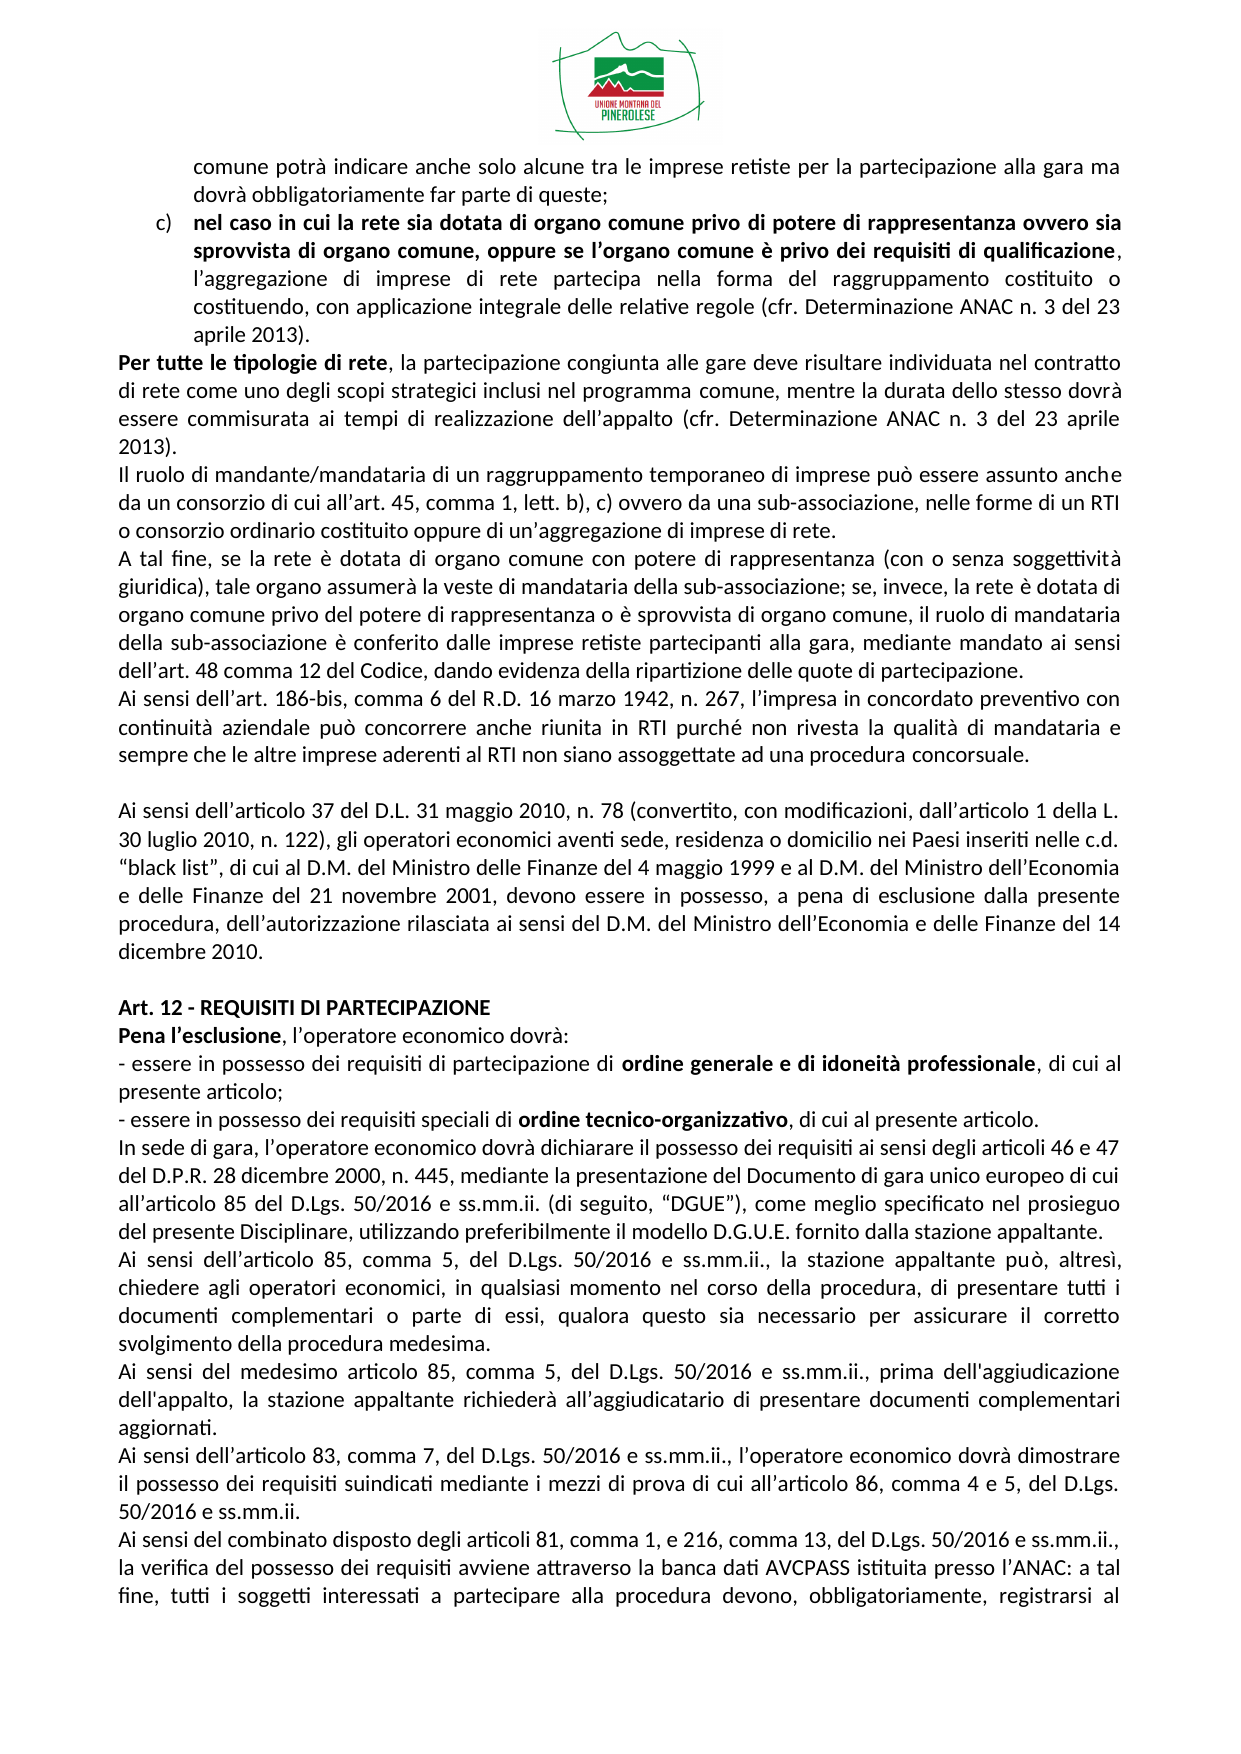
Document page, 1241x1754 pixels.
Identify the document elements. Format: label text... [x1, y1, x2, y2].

text Ai sensi del medesimo articolo 85, comma 5, del D.Lgs. 50/2016 e ss.mm.ii., prima dell'aggiudicazione dell'appalto, la stazione appaltante richiederà all’aggiudicatario di presentare documenti complementari aggiornati. [118, 1357, 1122, 1441]
text Ai sensi dell’art. 186-bis, comma 6 del R.D. 16 marzo 1942, n. 267, l’impresa in concordato preventivo con continuità aziendale può concorrere anche riunita in RTI purché non rivesta la qualità di mandataria e sempre che le altre imprese aderenti al RTI non siano assoggettate ad una procedura concorsuale. [118, 684, 1122, 769]
text - essere in possesso dei requisiti di partecipazione di ordine generale e di idoneità professionale, di cui al presente articolo; [118, 1049, 1122, 1105]
list nel caso in cui la rete sia dotata di organo comune privo di potere di rappresentanza ovvero sia sprovvista di organo comune, oppure se l’organo comune è privo dei requisiti di qualificazione, l’aggregazione di imprese di rete partecipa nella forma del raggruppamento costituito o costituendo, con applicazione integrale delle relative regole (cfr. Determinazione ANAC n. 3 del 23 aprile 2013). [156, 208, 1122, 348]
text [118, 1525, 1122, 1609]
text - essere in possesso dei requisiti speciali di ordine tecnico-organizzativo, di cui al presente articolo. [118, 1105, 1122, 1133]
text Il ruolo di mandante/mandataria di un raggruppamento temporaneo di imprese può essere assunto anche da un consorzio di cui all’art. 45, comma 1, lett. b), c) ovvero da una sub-associazione, nelle forme di un RTI o consorzio ordinario costituito oppure di un’aggregazione di imprese di rete. [118, 460, 1122, 544]
text Per tutte le tipologie di rete, la partecipazione congiunta alle gare deve risultare individuata nel contratto di rete come uno degli scopi strategici inclusi nel programma comune, mentre la durata dello stesso dovrà essere commisurata ai tempi di realizzazione dell’appalto (cfr. Determinazione ANAC n. 3 del 23 aprile 2013). [118, 348, 1122, 460]
text Ai sensi dell’articolo 83, comma 7, del D.Lgs. 50/2016 e ss.mm.ii., l’operatore economico dovrà dimostrare il possesso dei requisiti suindicati mediante i mezzi di prova di cui all’articolo 86, comma 4 e 5, del D.Lgs. 50/2016 e ss.mm.ii. [118, 1441, 1122, 1525]
text Ai sensi dell’articolo 37 del D.L. 31 maggio 2010, n. 78 (convertito, con modificazioni, dall’articolo 1 della L. 30 luglio 2010, n. 122), gli operatori economici aventi sede, residenza o domicilio nei Paesi inseriti nelle c.d. “black list”, di cui al D.M. del Ministro delle Finanze del 4 maggio 1999 e al D.M. del Ministro dell’Economia e delle Finanze del 21 novembre 2001, devono essere in possesso, a pena di esclusione dalla presente procedura, dell’autorizzazione rilasciata ai sensi del D.M. del Ministro dell’Economia e delle Finanze del 14 dicembre 2010. [118, 797, 1122, 965]
text A tal fine, se la rete è dotata di organo comune con potere di rappresentanza (con o senza soggettività giuridica), tale organo assumerà la veste di mandataria della sub-associazione; se, invece, la rete è dotata di organo comune privo del potere di rappresentanza o è sprovvista di organo comune, il ruolo di mandataria della sub-associazione è conferito dalle imprese retiste partecipanti alla gara, mediante mandato ai sensi dell’art. 48 comma 12 del Codice, dando evidenza della ripartizione delle quote di partecipazione. [118, 544, 1122, 684]
text Pena l’esclusione, l’operatore economico dovrà: [118, 1021, 1122, 1049]
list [156, 152, 1122, 208]
text In sede di gara, l’operatore economico dovrà dichiarare il possesso dei requisiti ai sensi degli articoli 46 e 47 del D.P.R. 28 dicembre 2000, n. 445, mediante la presentazione del Documento di gara unico europeo di cui all’articolo 85 del D.Lgs. 50/2016 e ss.mm.ii. (di seguito, “DGUE”), come meglio specificato nel prosieguo del presente Disciplinare, utilizzando preferibilmente il modello D.G.U.E. fornito dalla stazione appaltante. [118, 1133, 1122, 1245]
text Ai sensi dell’articolo 85, comma 5, del D.Lgs. 50/2016 e ss.mm.ii., la stazione appaltante può, altresì, chiedere agli operatori economici, in qualsiasi momento nel corso della procedura, di presentare tutti i documenti complementari o parte di essi, qualora questo sia necessario per assicurare il corretto svolgimento della procedura medesima. [118, 1245, 1122, 1357]
text Art. 12 - REQUISITI DI PARTECIPAZIONE [118, 993, 1122, 1021]
